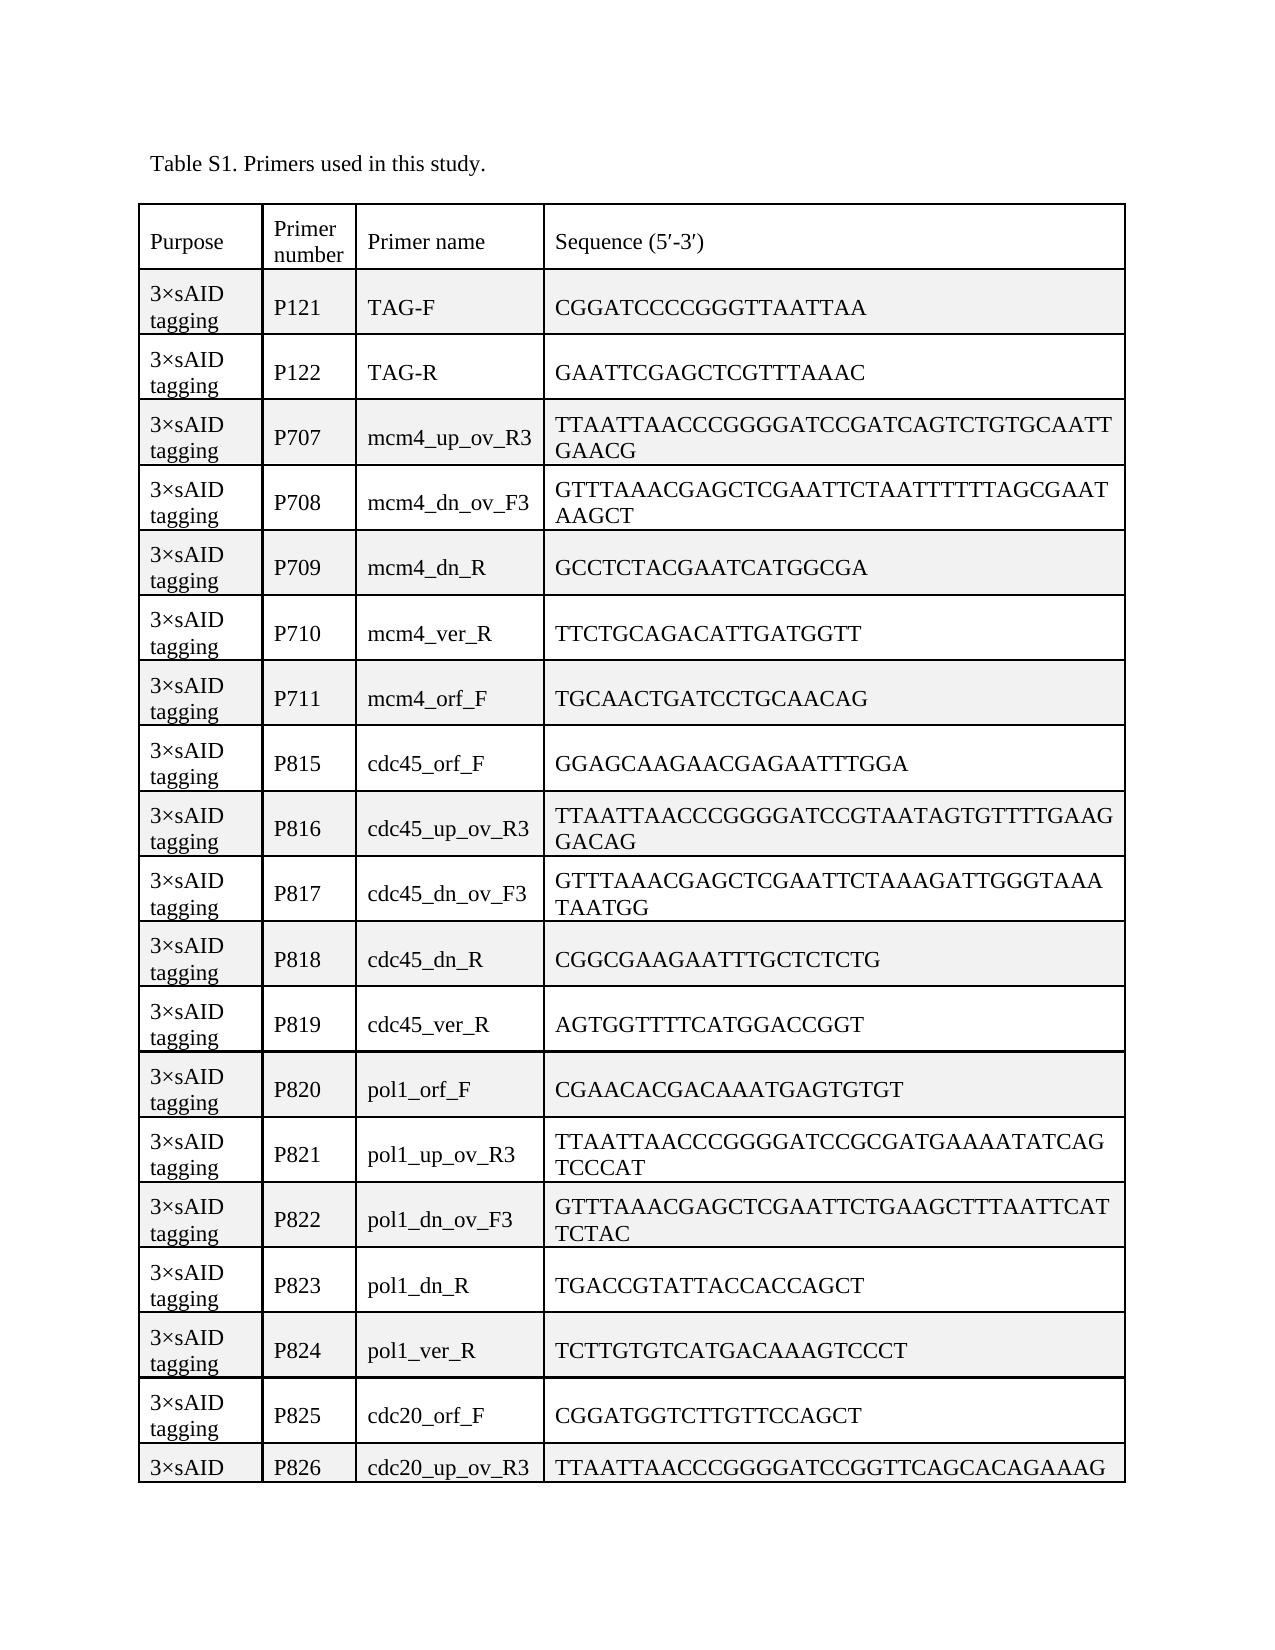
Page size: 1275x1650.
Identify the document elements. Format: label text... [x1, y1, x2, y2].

table_cell P815 [264, 726, 355, 789]
table_cell 3×sAID tagging [140, 987, 261, 1050]
table_cell mcm4_dn_R [357, 531, 543, 594]
table_cell CGAACACGACAAATGAGTGTGT [545, 1053, 1124, 1116]
table_cell P822 [264, 1183, 355, 1246]
table_cell pol1_up_ov_R3 [357, 1118, 543, 1181]
table_cell mcm4_dn_ov_F3 [357, 466, 543, 529]
table_header Purpose [140, 205, 261, 268]
table_cell P826 [264, 1444, 355, 1481]
table_cell TGACCGTATTACCACCAGCT [545, 1248, 1124, 1311]
table_cell P710 [264, 596, 355, 659]
table_header Primer number [264, 205, 355, 268]
table_cell TTAATTAACCCGGGGATCCGTAATAGTGTTTTGAAGGACAG [545, 792, 1124, 855]
table_cell 3×sAID tagging [140, 1313, 261, 1376]
table_cell 3×sAID tagging [140, 335, 261, 398]
table_cell cdc20_orf_F [357, 1379, 543, 1442]
table_cell 3×sAID tagging [140, 400, 261, 463]
table_cell 3×sAID tagging [140, 596, 261, 659]
table_cell GCCTCTACGAATCATGGCGA [545, 531, 1124, 594]
table_cell P824 [264, 1313, 355, 1376]
table_cell P707 [264, 400, 355, 463]
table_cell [545, 1444, 1124, 1481]
table_cell CGGCGAAGAATTTGCTCTCTG [545, 922, 1124, 985]
table_header Sequence (5′-3′) [545, 205, 1124, 268]
table_cell TTAATTAACCCGGGGATCCGATCAGTCTGTGCAATTGAACG [545, 400, 1124, 463]
table_cell GGAGCAAGAACGAGAATTTGGA [545, 726, 1124, 789]
table_cell GAATTCGAGCTCGTTTAAAC [545, 335, 1124, 398]
table_cell 3×sAID tagging [140, 1379, 261, 1442]
table_cell 3×sAID tagging [140, 661, 261, 724]
table_cell CGGATGGTCTTGTTCCAGCT [545, 1379, 1124, 1442]
table_cell 3×sAID tagging [140, 1183, 261, 1246]
table_cell P820 [264, 1053, 355, 1116]
table_cell pol1_ver_R [357, 1313, 543, 1376]
table_cell P709 [264, 531, 355, 594]
table_cell cdc45_dn_ov_F3 [357, 857, 543, 920]
table_cell cdc45_orf_F [357, 726, 543, 789]
table_cell TTCTGCAGACATTGATGGTT [545, 596, 1124, 659]
table_cell TAG-R [357, 335, 543, 398]
table_cell 3×sAID tagging [140, 1053, 261, 1116]
table_cell GTTTAAACGAGCTCGAATTCTGAAGCTTTAATTCATTCTAC [545, 1183, 1124, 1246]
table_cell mcm4_orf_F [357, 661, 543, 724]
text Table S1. Primers used in this study. [150, 150, 1125, 176]
table_cell GTTTAAACGAGCTCGAATTCTAAAGATTGGGTAAATAATGG [545, 857, 1124, 920]
table_cell pol1_dn_R [357, 1248, 543, 1311]
table_cell P821 [264, 1118, 355, 1181]
table_cell 3×sAID tagging [140, 792, 261, 855]
table_cell P711 [264, 661, 355, 724]
table_cell GTTTAAACGAGCTCGAATTCTAATTTTTTAGCGAATAAGCT [545, 466, 1124, 529]
table_cell P819 [264, 987, 355, 1050]
table_cell TTAATTAACCCGGGGATCCGCGATGAAAATATCAGTCCCAT [545, 1118, 1124, 1181]
table_cell cdc45_dn_R [357, 922, 543, 985]
table_cell P818 [264, 922, 355, 985]
table_cell 3×sAID tagging [140, 857, 261, 920]
table_cell P816 [264, 792, 355, 855]
table_cell 3×sAID tagging [140, 531, 261, 594]
table_cell 3×sAID tagging [140, 270, 261, 333]
table_cell AGTGGTTTTCATGGACCGGT [545, 987, 1124, 1050]
table_cell P122 [264, 335, 355, 398]
table_cell pol1_orf_F [357, 1053, 543, 1116]
table_cell P823 [264, 1248, 355, 1311]
table_header Primer name [357, 205, 543, 268]
table_cell 3×sAID tagging [140, 1248, 261, 1311]
table_cell 3×sAID tagging [140, 466, 261, 529]
table_cell 3×sAID tagging [140, 1118, 261, 1181]
table_cell TCTTGTGTCATGACAAAGTCCCT [545, 1313, 1124, 1376]
table_cell P825 [264, 1379, 355, 1442]
table_cell mcm4_ver_R [357, 596, 543, 659]
table_cell cdc20_up_ov_R3 [357, 1444, 543, 1481]
table_cell mcm4_up_ov_R3 [357, 400, 543, 463]
table_cell TAG-F [357, 270, 543, 333]
table_cell P121 [264, 270, 355, 333]
table_cell 3×sAID tagging [140, 922, 261, 985]
table_cell pol1_dn_ov_F3 [357, 1183, 543, 1246]
table_cell CGGATCCCCGGGTTAATTAA [545, 270, 1124, 333]
table_cell cdc45_up_ov_R3 [357, 792, 543, 855]
table_cell P817 [264, 857, 355, 920]
table_cell cdc45_ver_R [357, 987, 543, 1050]
table_cell P708 [264, 466, 355, 529]
table_cell 3×sAID tagging [140, 1444, 261, 1481]
table_cell TGCAACTGATCCTGCAACAG [545, 661, 1124, 724]
table_cell 3×sAID tagging [140, 726, 261, 789]
